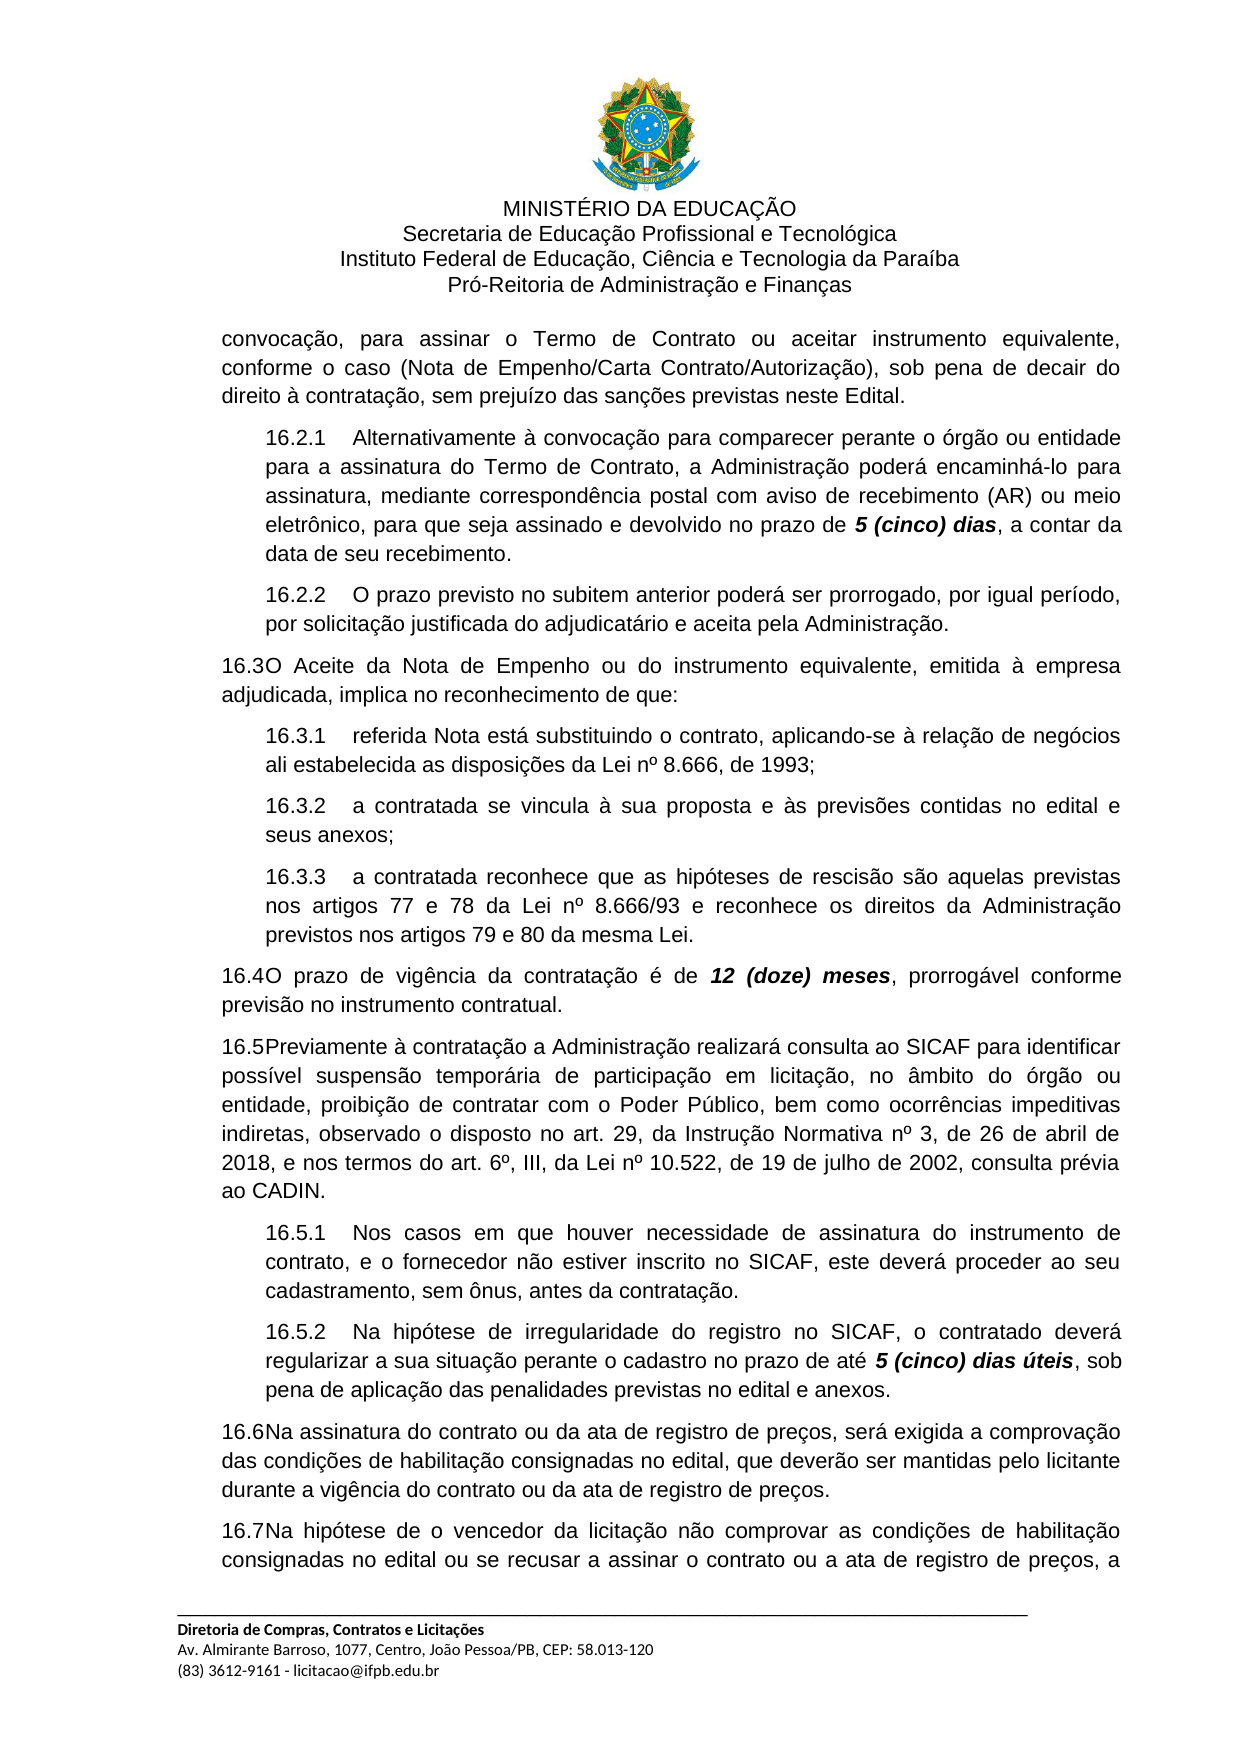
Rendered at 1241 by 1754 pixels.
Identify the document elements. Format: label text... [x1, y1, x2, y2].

list O Aceite da Nota de Empenho ou do instrumento equivalente, emitida à empresa adjudicada, implica no reconhecimento de que: [221, 653, 1122, 707]
list Na assinatura do contrato ou da ata de registro de preços, será exigida a comprovação das condições de habilitação consignadas no edital, que deverão ser mantidas pelo licitante durante a vigência do contrato ou da ata de registro de preços. [221, 1419, 1122, 1502]
list a contratada reconhece que as hipóteses de rescisão são aquelas previstas nos artigos 77 e 78 da Lei nº 8.666/93 e reconhece os direitos da Administração previstos nos artigos 79 e 80 da mesma Lei. [265, 864, 1122, 947]
picture [588, 75, 704, 194]
list Alternativamente à convocação para comparecer perante o órgão ou entidade para a assinatura do Termo de Contrato, a Administração poderá encaminhá-lo para assinatura, mediante correspondência postal com aviso de recebimento (AR) ou meio eletrônico, para que seja assinado e devolvido no prazo de 5 (cinco) dias, a contar da data de seu recebimento. [265, 425, 1122, 566]
list referida Nota está substituindo o contrato, aplicando-se à relação de negócios ali estabelecida as disposições da Lei nº 8.666, de 1993; [265, 723, 1122, 777]
list O prazo de vigência da contratação é de 12 (doze) meses, prorrogável conforme previsão no instrumento contratual. [221, 963, 1122, 1017]
list a contratada se vincula à sua proposta e às previsões contidas no edital e seus anexos; [265, 793, 1122, 848]
list Nos casos em que houver necessidade de assinatura do instrumento de contrato, e o fornecedor não estiver inscrito no SICAF, este deverá proceder ao seu cadastramento, sem ônus, antes da contratação. [265, 1220, 1122, 1303]
list Na hipótese de irregularidade do registro no SICAF, o contratado deverá regularizar a sua situação perante o cadastro no prazo de até 5 (cinco) dias úteis, sob pena de aplicação das penalidades previstas no edital e anexos. [265, 1319, 1122, 1402]
list O prazo previsto no subitem anterior poderá ser prorrogado, por igual período, por solicitação justificada do adjudicatário e aceita pela Administração. [265, 582, 1122, 636]
list Previamente à contratação a Administração realizará consulta ao SICAF para identificar possível suspensão temporária de participação em licitação, no âmbito do órgão ou entidade, proibição de contratar com o Poder Público, bem como ocorrências impeditivas indiretas, observado o disposto no art. 29, da Instrução Normativa nº 3, de 26 de abril de 2018, e nos termos do art. 6º, III, da Lei nº 10.522, de 19 de julho de 2002, consulta prévia ao CADIN. [221, 1034, 1122, 1204]
